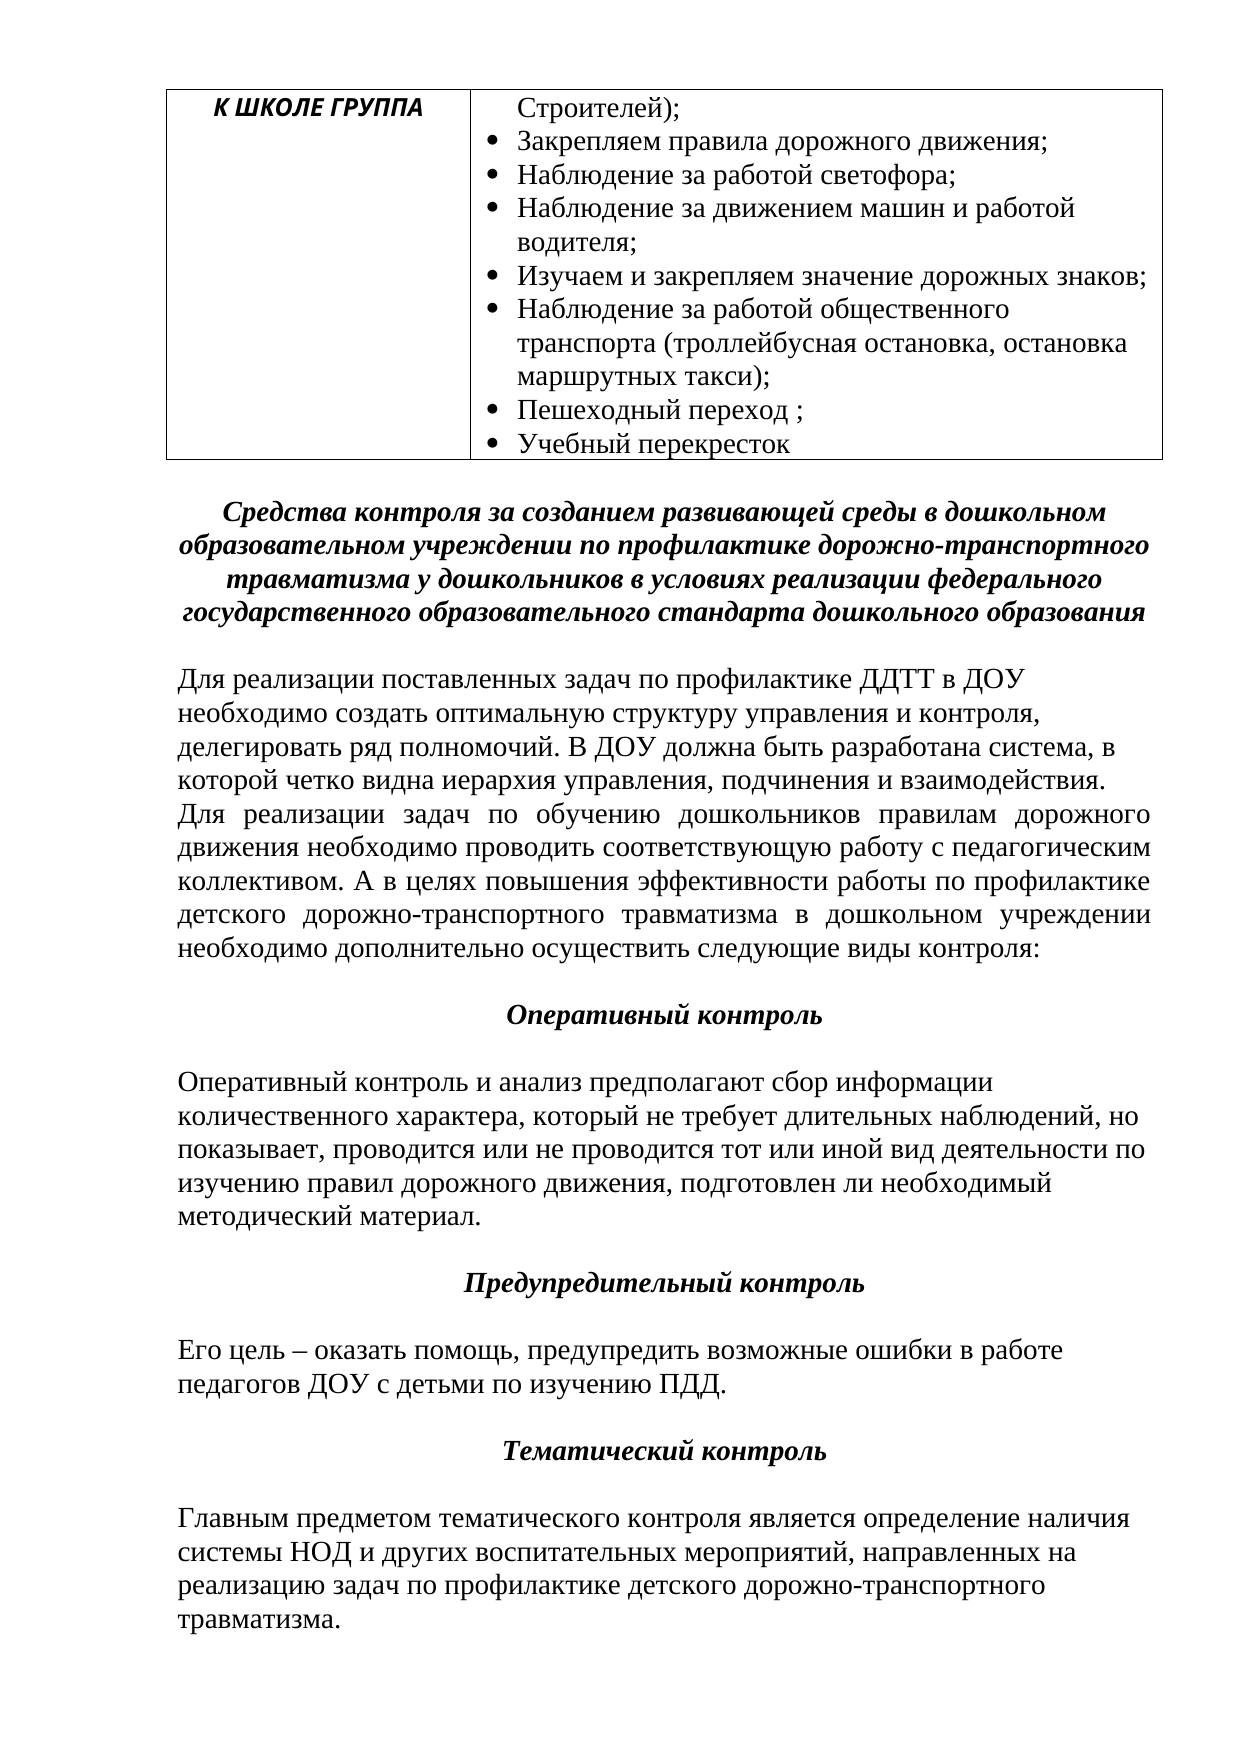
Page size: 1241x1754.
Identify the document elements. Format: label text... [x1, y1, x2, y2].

text Средства контроля за созданием развивающей среды в дошкольном образовательном учреждении по профилактике дорожно-транспортного травматизма у дошкольников в условиях реализации федерального государственного образовательного стандарта дошкольного образования [177, 494, 1152, 628]
text делегировать ряд полномочий. В ДОУ должна быть разработана система, в [177, 729, 1152, 762]
text количественного характера, который не требует длительных наблюдений, но [177, 1098, 1152, 1131]
text необходимо создать оптимальную структуру управления и контроля, [177, 695, 1152, 729]
text которой четко видна иерархия управления, подчинения и взаимодействия. [177, 762, 1152, 796]
text Оперативный контроль [177, 997, 1152, 1031]
text Тематический контроль [177, 1433, 1152, 1467]
text педагогов ДОУ с детьми по изучению ПДД. [177, 1366, 1152, 1399]
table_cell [167, 90, 470, 459]
text Оперативный контроль и анализ предполагают сбор информации [177, 1064, 1152, 1098]
text системы НОД и других воспитательных мероприятий, направленных на [177, 1534, 1152, 1567]
text Предупредительный контроль [177, 1265, 1152, 1299]
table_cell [471, 90, 1162, 459]
text Главным предметом тематического контроля является определение наличия [177, 1500, 1152, 1534]
text Для реализации поставленных задач по профилактике ДДТТ в ДОУ [177, 662, 1152, 695]
text травматизма. [177, 1601, 1152, 1634]
text изучению правил дорожного движения, подготовлен ли необходимый [177, 1165, 1152, 1198]
text реализацию задач по профилактике детского дорожно-транспортного [177, 1567, 1152, 1601]
text методический материал. [177, 1198, 1152, 1232]
text Его цель – оказать помощь, предупредить возможные ошибки в работе [177, 1332, 1152, 1366]
text показывает, проводится или не проводится тот или иной вид деятельности по [177, 1131, 1152, 1165]
text Для реализации задач по обучению дошкольников правилам дорожного движения необходимо проводить соответствующую работу с педагогическим коллективом. А в целях повышения эффективности работы по профилактике детского дорожно-транспортного травматизма в дошкольном учреждении необходимо дополнительно осуществить следующие виды контроля: [177, 796, 1152, 963]
